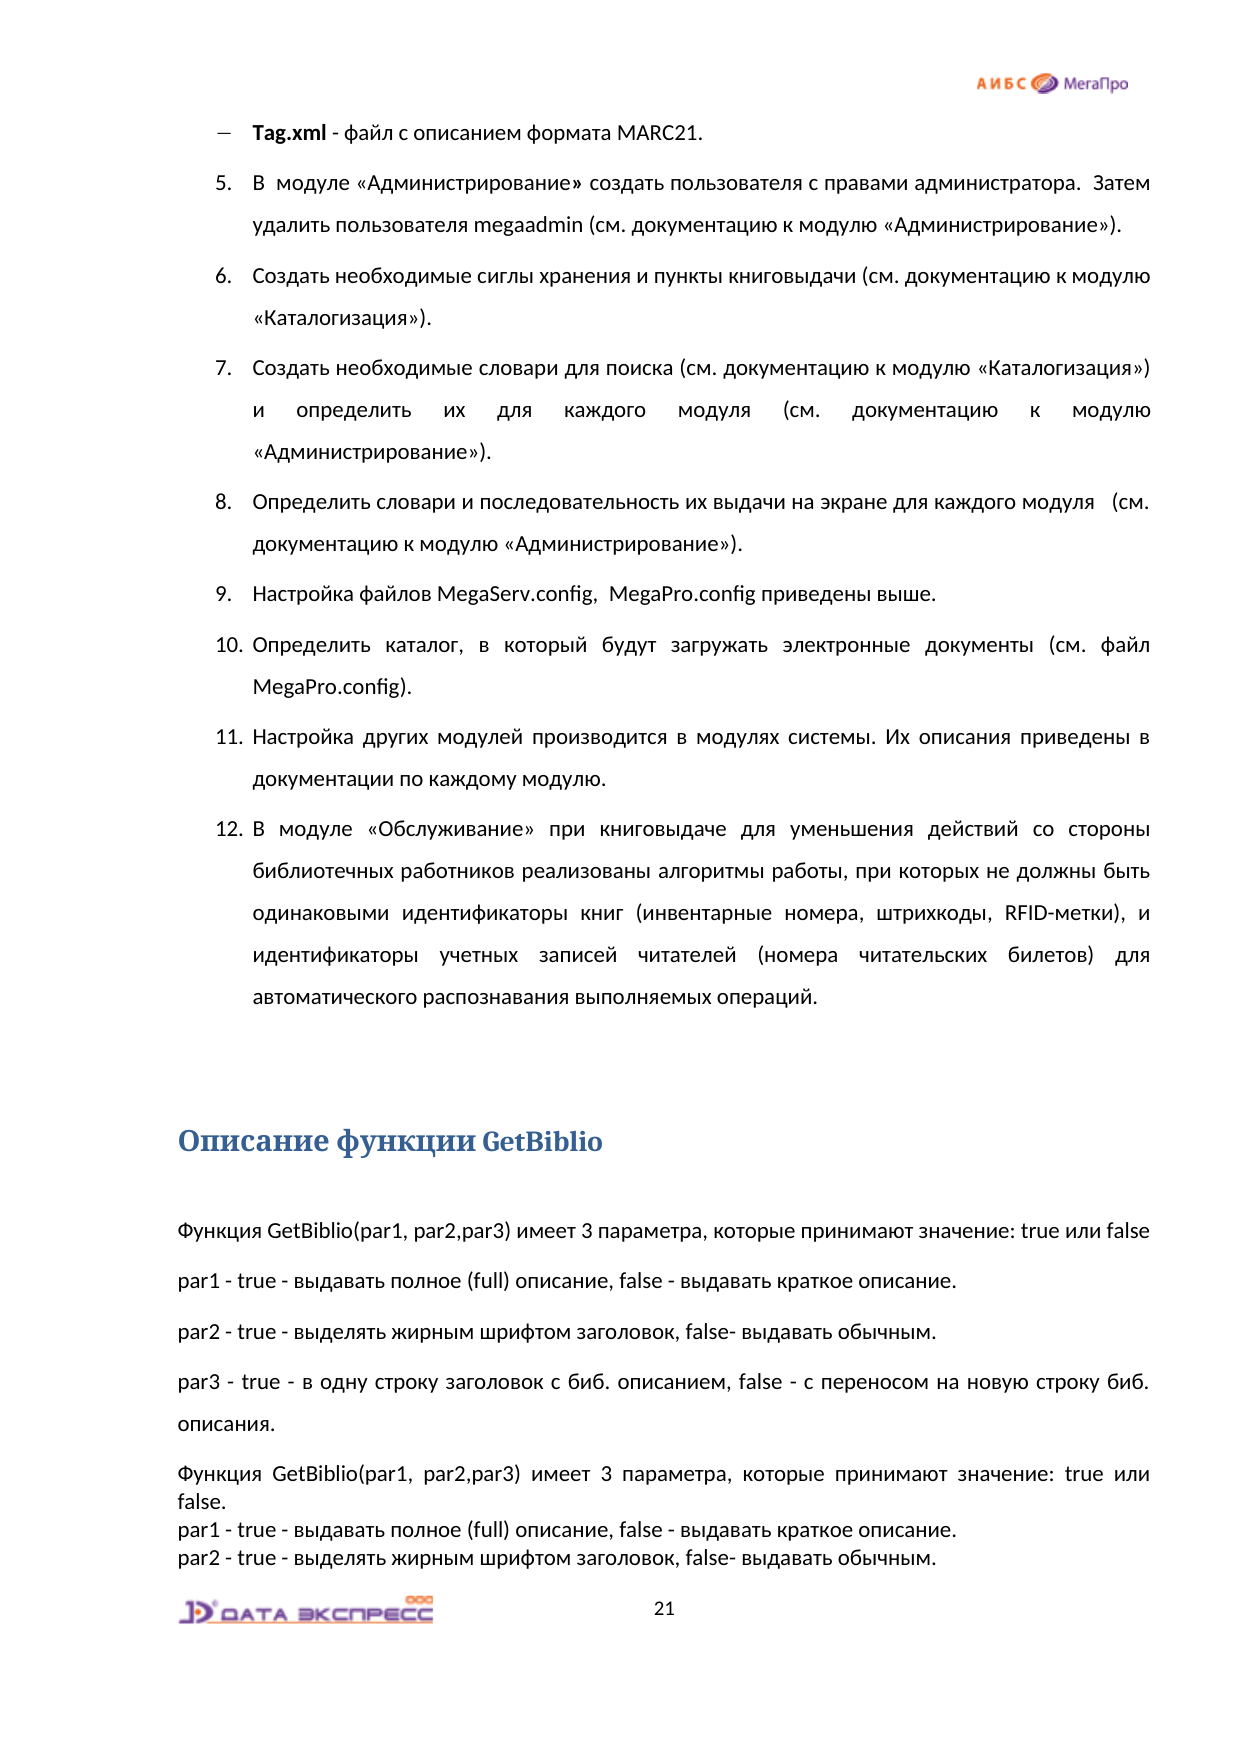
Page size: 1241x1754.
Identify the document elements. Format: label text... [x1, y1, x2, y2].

picture [177, 1594, 437, 1630]
text par2 - true - выделять жирным шрифтом заголовок, false- выдавать обычным. [177, 1543, 1152, 1572]
list В модуле «Администрирование» создать пользователя с правами администратора. Затем удалить пользователя megaadmin (см. документацию к модулю «Администрирование»). [215, 168, 1152, 238]
list Создать необходимые словари для поиска (см. документацию к модулю «Каталогизация») и определить их для каждого модуля (см. документацию к модулю «Администрирование»). [215, 353, 1152, 465]
list Tag.xml - файл с описанием формата MARC21. [215, 118, 1152, 146]
text par2 - true - выделять жирным шрифтом заголовок, false- выдавать обычным. [177, 1317, 1152, 1345]
list Настройка файлов MegaServ.config, MegaPro.config приведены выше. [215, 579, 1152, 608]
list Настройка других модулей производится в модулях системы. Их описания приведены в документации по каждому модулю. [215, 722, 1152, 792]
text Функция GetBiblio(par1, par2,par3) имеет 3 параметра, которые принимают значение: true или false [177, 1216, 1152, 1244]
text par1 - true - выдавать полное (full) описание, false - выдавать краткое описание. [177, 1267, 1152, 1294]
subtitle Описание функции GetBiblio [177, 1125, 1152, 1158]
list Определить каталог, в который будут загружать электронные документы (см. файл MegaPro.config). [215, 630, 1152, 700]
text Функция GetBiblio(par1, par2,par3) имеет 3 параметра, которые принимают значение: true или false. [177, 1459, 1152, 1516]
list В модуле «Обслуживание» при книговыдаче для уменьшения действий со стороны библиотечных работников реализованы алгоритмы работы, при которых не должны быть одинаковыми идентификаторы книг (инвентарные номера, штрихкоды, RFID-метки), и идентификаторы учетных записей читателей (номера читательских билетов) для автоматического распознавания выполняемых операций. [215, 814, 1152, 1010]
list Определить словари и последовательность их выдачи на экране для каждого модуля (см. документацию к модулю «Администрирование»). [215, 487, 1152, 557]
list Создать необходимые сиглы хранения и пункты книговыдачи (см. документацию к модулю «Каталогизация»). [215, 261, 1152, 331]
text par1 - true - выдавать полное (full) описание, false - выдавать краткое описание. [177, 1516, 1152, 1543]
picture [977, 73, 1128, 94]
text par3 - true - в одну строку заголовок с биб. описанием, false - с переносом на новую строку биб. описания. [177, 1367, 1152, 1437]
